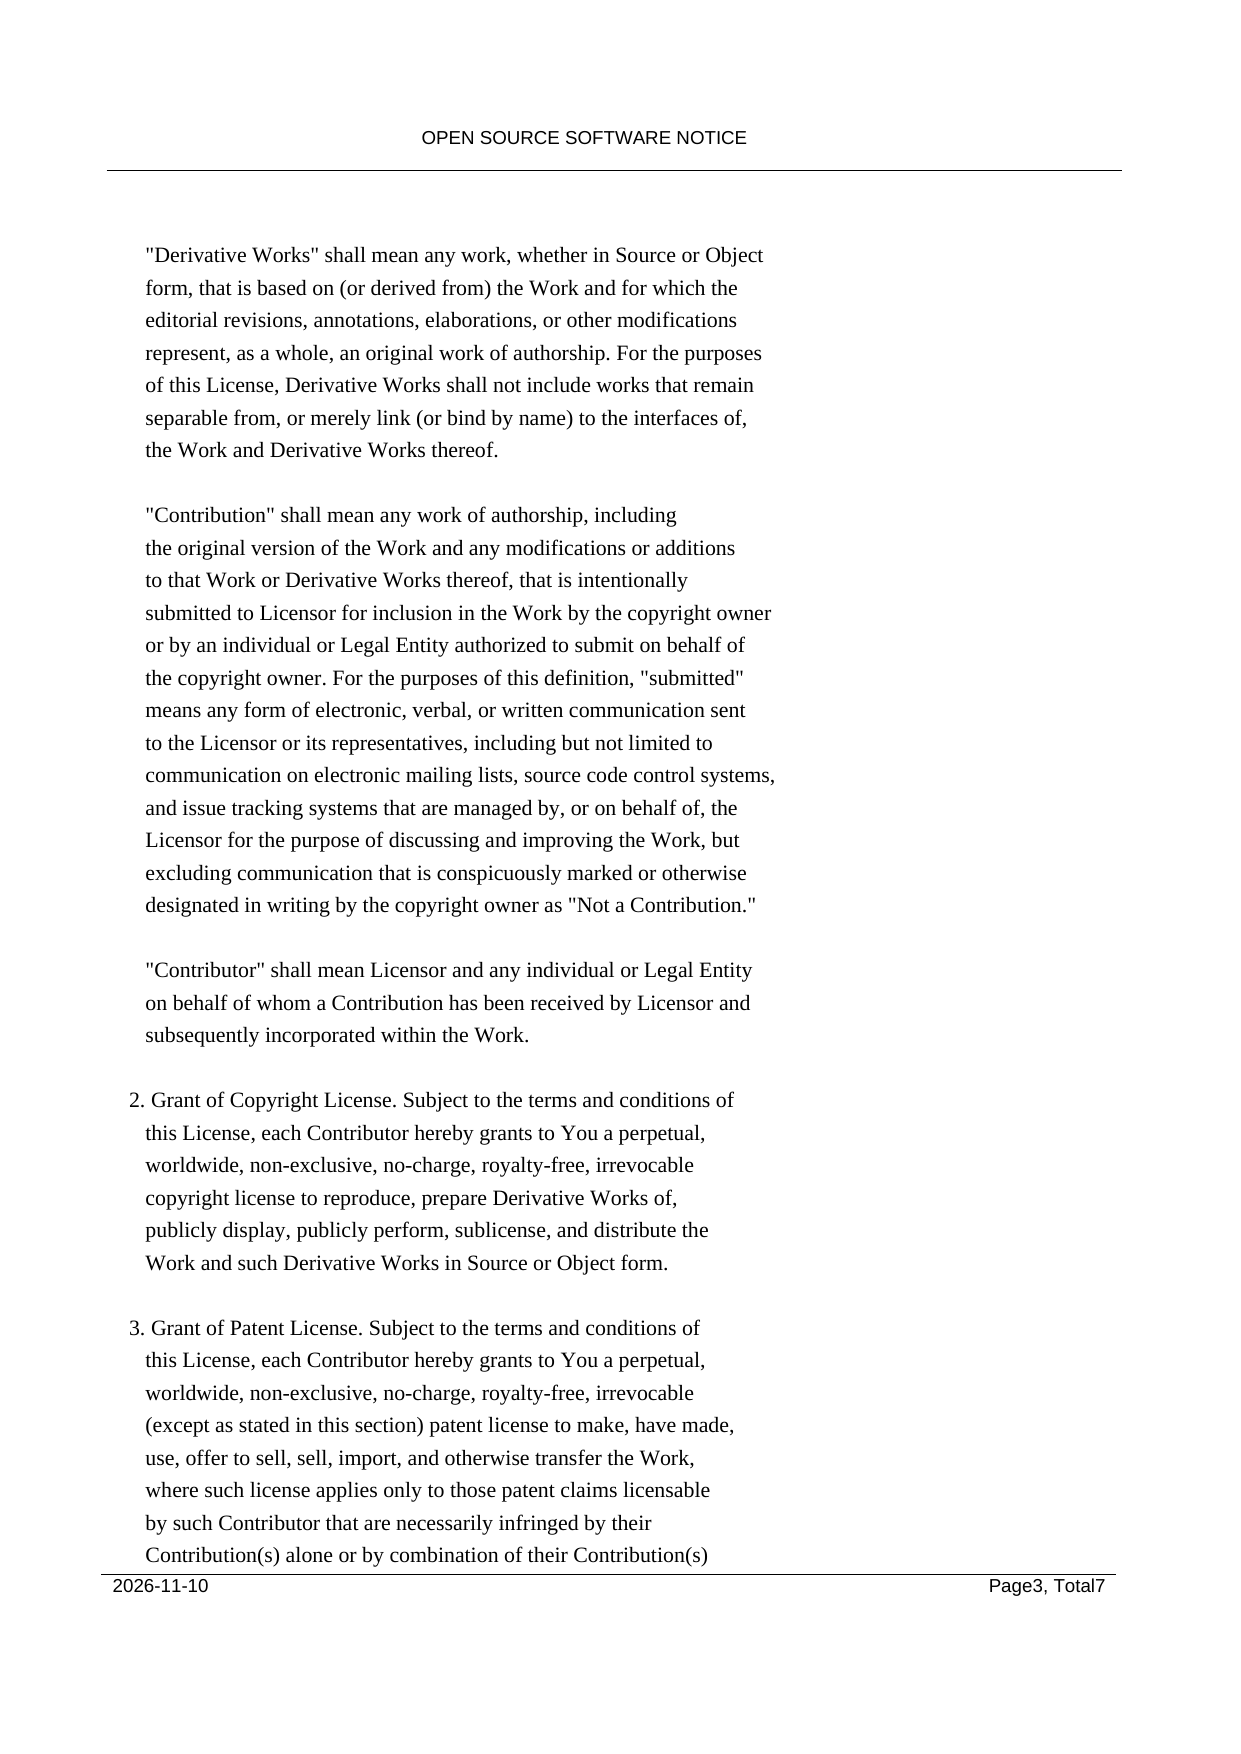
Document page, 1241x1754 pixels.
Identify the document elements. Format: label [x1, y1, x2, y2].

text [112, 206, 1128, 1571]
